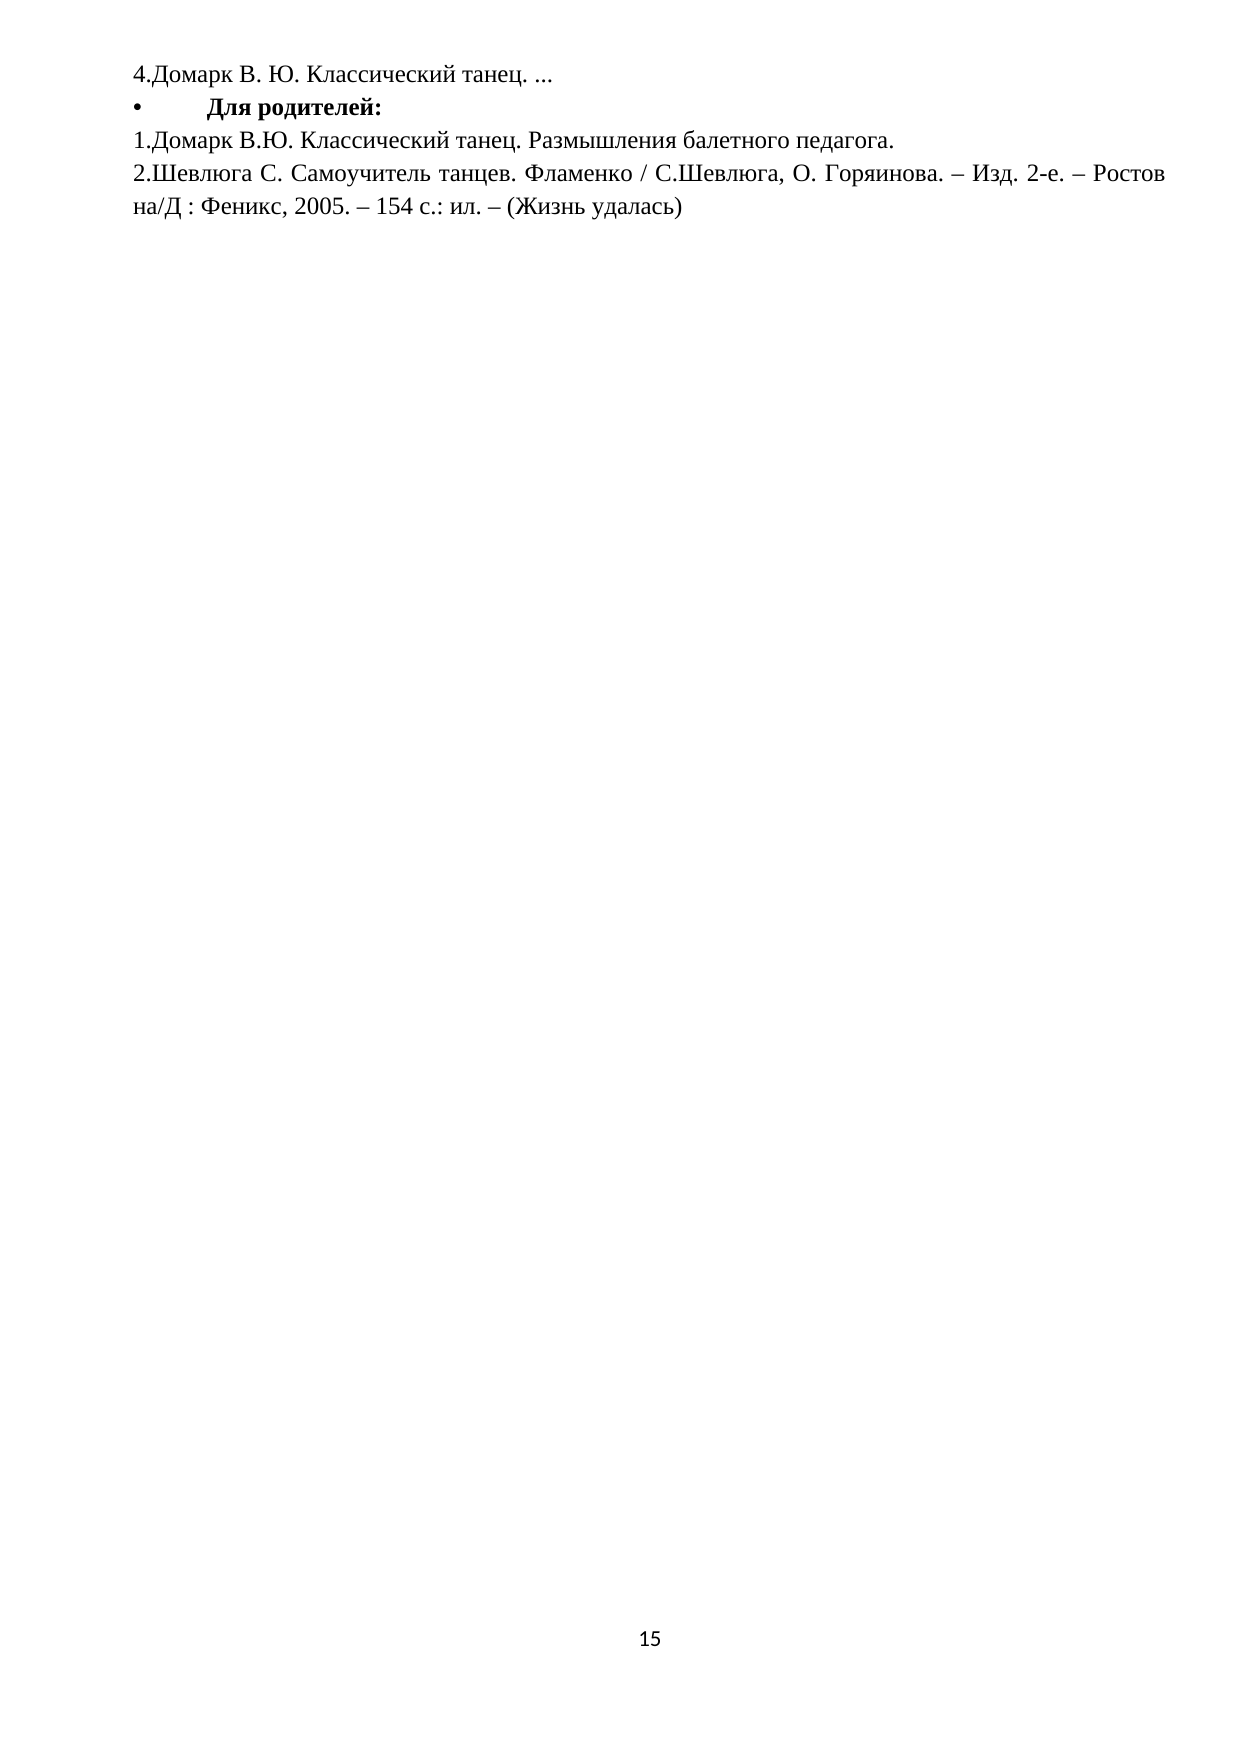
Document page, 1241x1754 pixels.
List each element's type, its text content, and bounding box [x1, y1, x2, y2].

text • Для родителей: [133, 92, 1167, 121]
text 1.Домарк В.Ю. Классический танец. Размышления балетного педагога. [133, 125, 1167, 154]
text 2.Шевлюга С. Самоучитель танцев. Фламенко / С.Шевлюга, О. Горяинова. – Изд. 2-е. – Ростов на/Д : Феникс, 2005. – 154 с.: ил. – (Жизнь удалась) [133, 158, 1167, 220]
text 4.Домарк В. Ю. Классический танец. ... [133, 59, 1167, 88]
